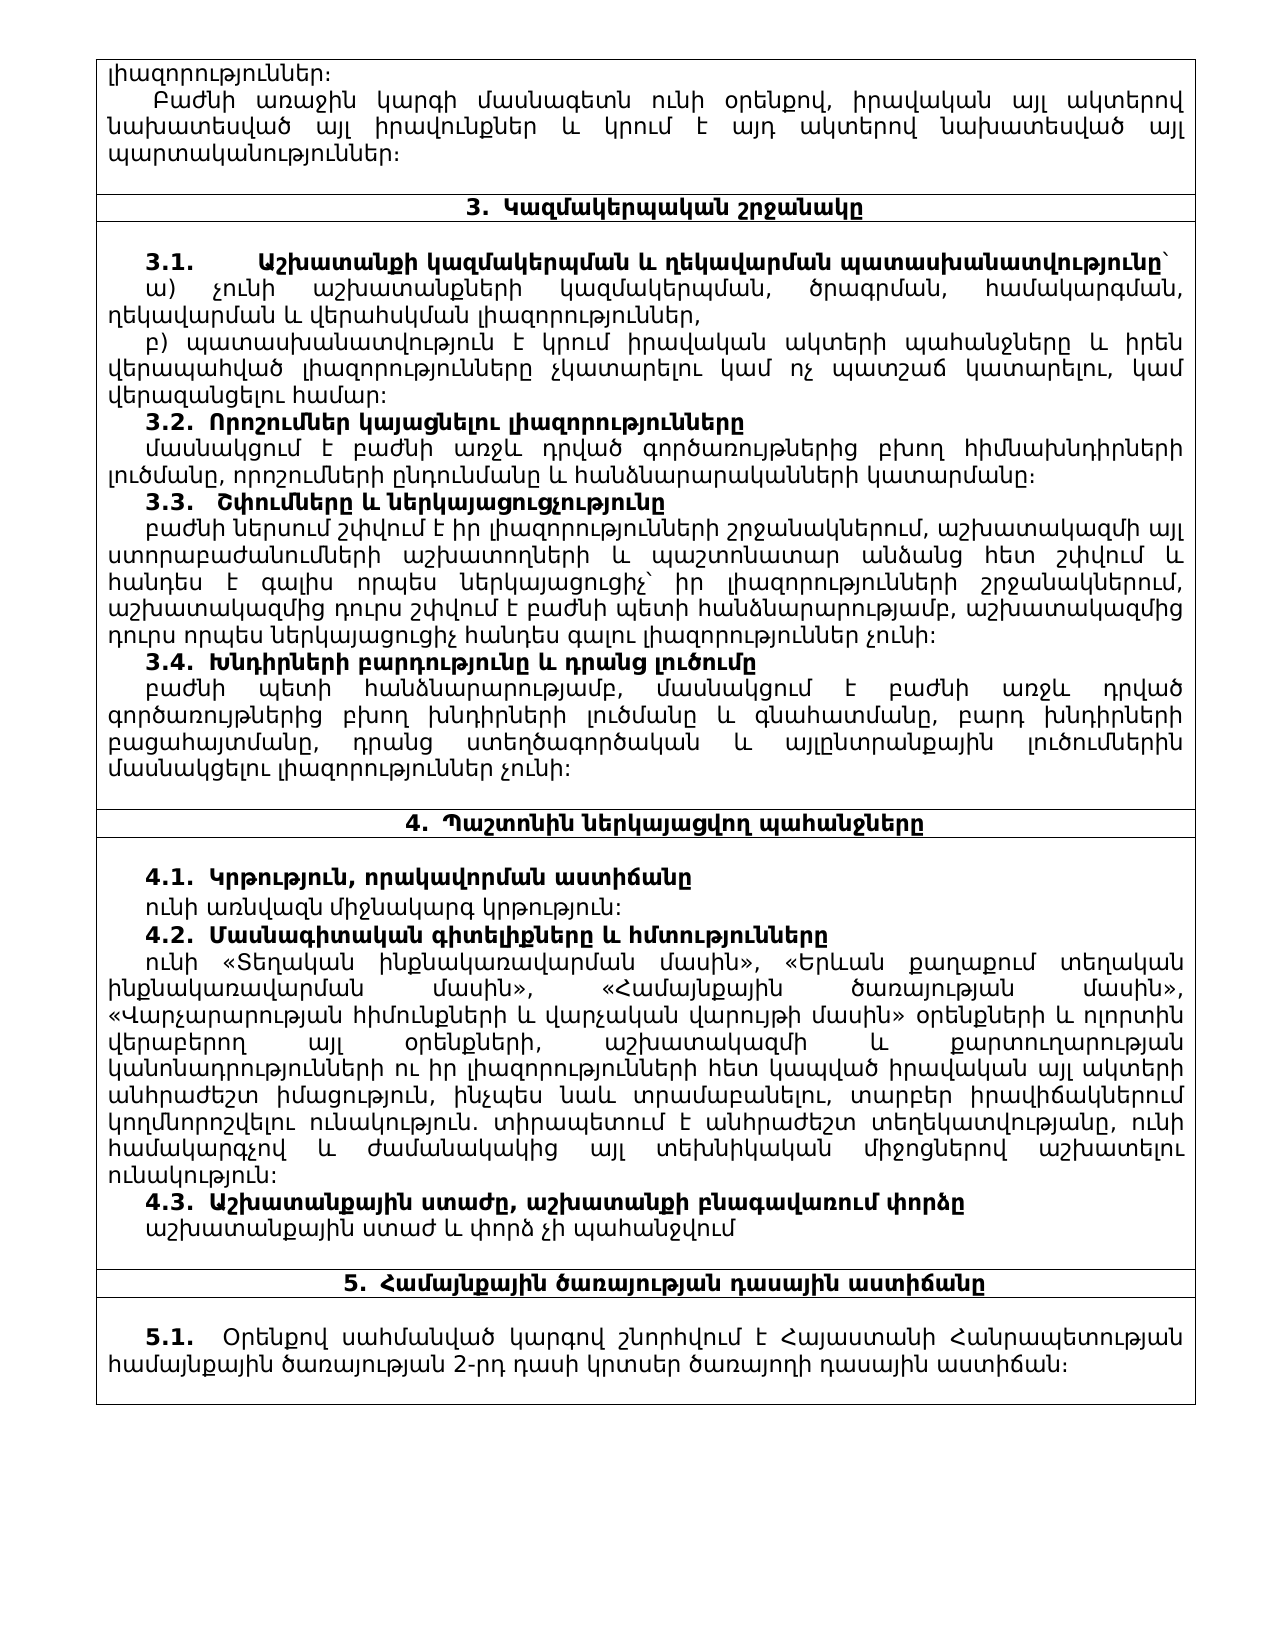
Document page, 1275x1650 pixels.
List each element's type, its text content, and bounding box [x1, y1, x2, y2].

table_cell Օրենքով սահմանված կարգով շնորհվում է Հայաստանի Հանրապետության համայնքային ծառայության 2-րդ դասի կրտսեր ծառայողի դասային աստիճան։ [97, 1298, 1195, 1404]
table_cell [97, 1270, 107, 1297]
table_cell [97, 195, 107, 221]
table_cell Կրթություն, որակավորման աստիճանը ունի առնվազն միջնակարգ կրթություն: Մասնագիտական գիտելիքները և հմտությունները ունի «Տեղական ինքնակառավարման մասին», «Երևան քաղաքում տեղական ինքնակառավարման մասին», «Համայնքային ծառայության մասին», «Վարչարարության հիմունքների և վարչական վարույթի մասին» օրենքների և ոլորտին վերաբերող այլ օրենքների, աշխատակազմի և քարտուղարության կանոնադրությունների ու իր լիազորությունների հետ կապված իրավական այլ ակտերի անհրաժեշտ իմացություն, ինչպես նաև տրամաբանելու, տարբեր իրավիճակներում կողմնորոշվելու ունակություն. տիրապետում է անհրաժեշտ տեղեկատվությանը, ունի համակարգչով և ժամանակակից այլ տեխնիկական միջոցներով աշխատելու ունակություն: Աշխատանքային ստաժը, աշխատանքի բնագավառում փորձը աշխատանքային ստաժ և փորձ չի պահանջվում [97, 838, 1195, 1269]
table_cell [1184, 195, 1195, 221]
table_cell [97, 60, 1195, 193]
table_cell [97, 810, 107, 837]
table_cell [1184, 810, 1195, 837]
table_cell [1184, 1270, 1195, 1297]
table_cell Աշխատանքի կազմակերպման և ղեկավարման պատասխանատվությունը՝ ա) չունի աշխատանքների կազմակերպման, ծրագրման, համակարգման, ղեկավարման և վերահսկման լիազորություններ, բ) պատասխանատվություն է կրում իրավական ակտերի պահանջները և իրեն վերապահված լիազորությունները չկատարելու կամ ոչ պատշաճ կատարելու, կամ վերազանցելու համար: Որոշումներ կայացնելու լիազորությունները մասնակցում է բաժնի առջև դրված գործառույթներից բխող հիմնախնդիրների լուծմանը, որոշումների ընդունմանը և հանձնարարականների կատարմանը։ Շփումները և ներկայացուցչությունը բաժնի ներսում շփվում է իր լիազորությունների շրջանակներում, աշխատակազմի այլ ստորաբաժանումների աշխատողների և պաշտոնատար անձանց հետ շփվում և հանդես է գալիս որպես ներկայացուցիչ՝ իր լիազորությունների շրջանակներում, աշխատակազմից դուրս շփվում է բաժնի պետի հանձնարարությամբ, աշխատակազմից դուրս որպես ներկայացուցիչ հանդես գալու լիազորություններ չունի: Խնդիրների բարդությունը և դրանց լուծումը բաժնի պետի հանձնարարությամբ, մասնակցում է բաժնի առջև դրված գործառույթներից բխող խնդիրների լուծմանը և գնահատմանը, բարդ խնդիրների բացահայտմանը, դրանց ստեղծագործական և այլընտրանքային լուծումներին մասնակցելու լիազորություններ չունի: [97, 222, 1195, 809]
